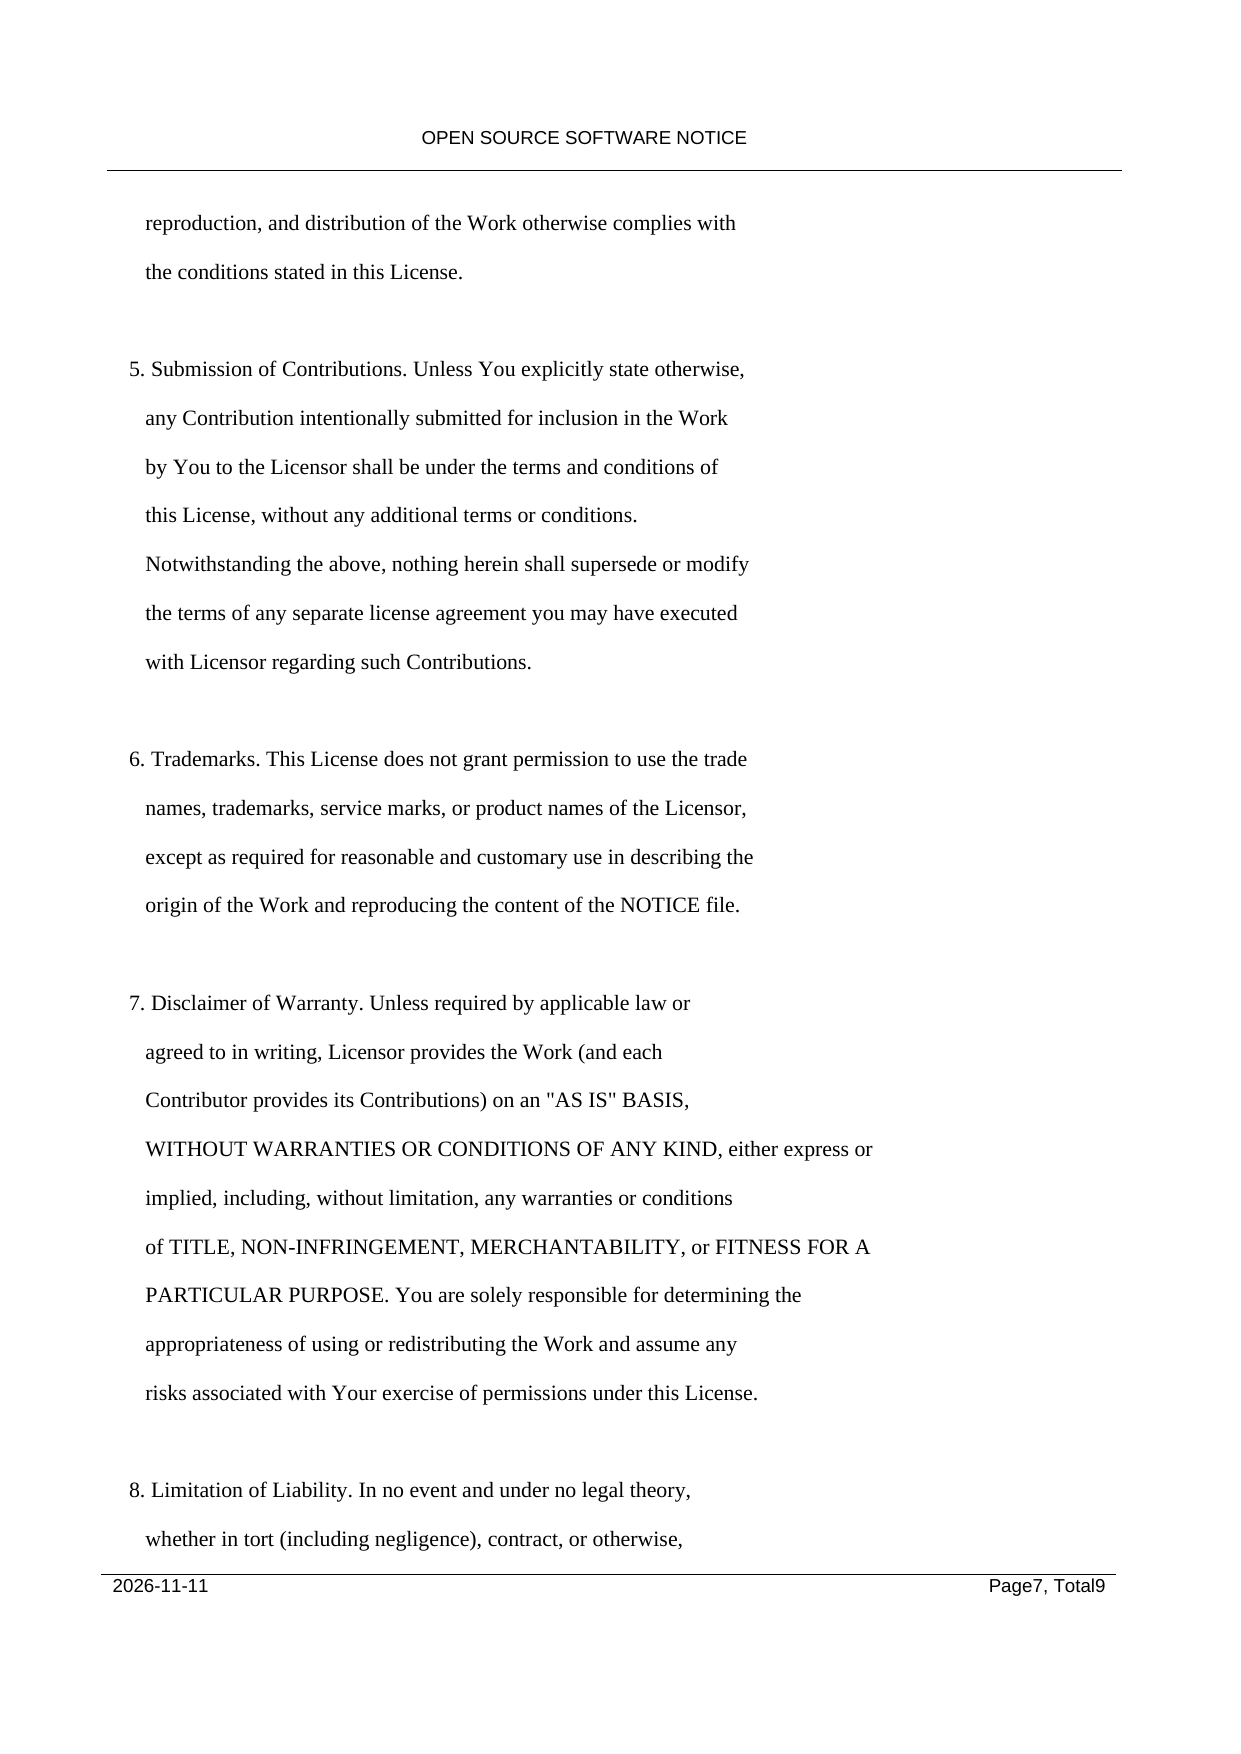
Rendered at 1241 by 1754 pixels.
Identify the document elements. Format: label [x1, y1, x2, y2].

text [112, 206, 1128, 1555]
